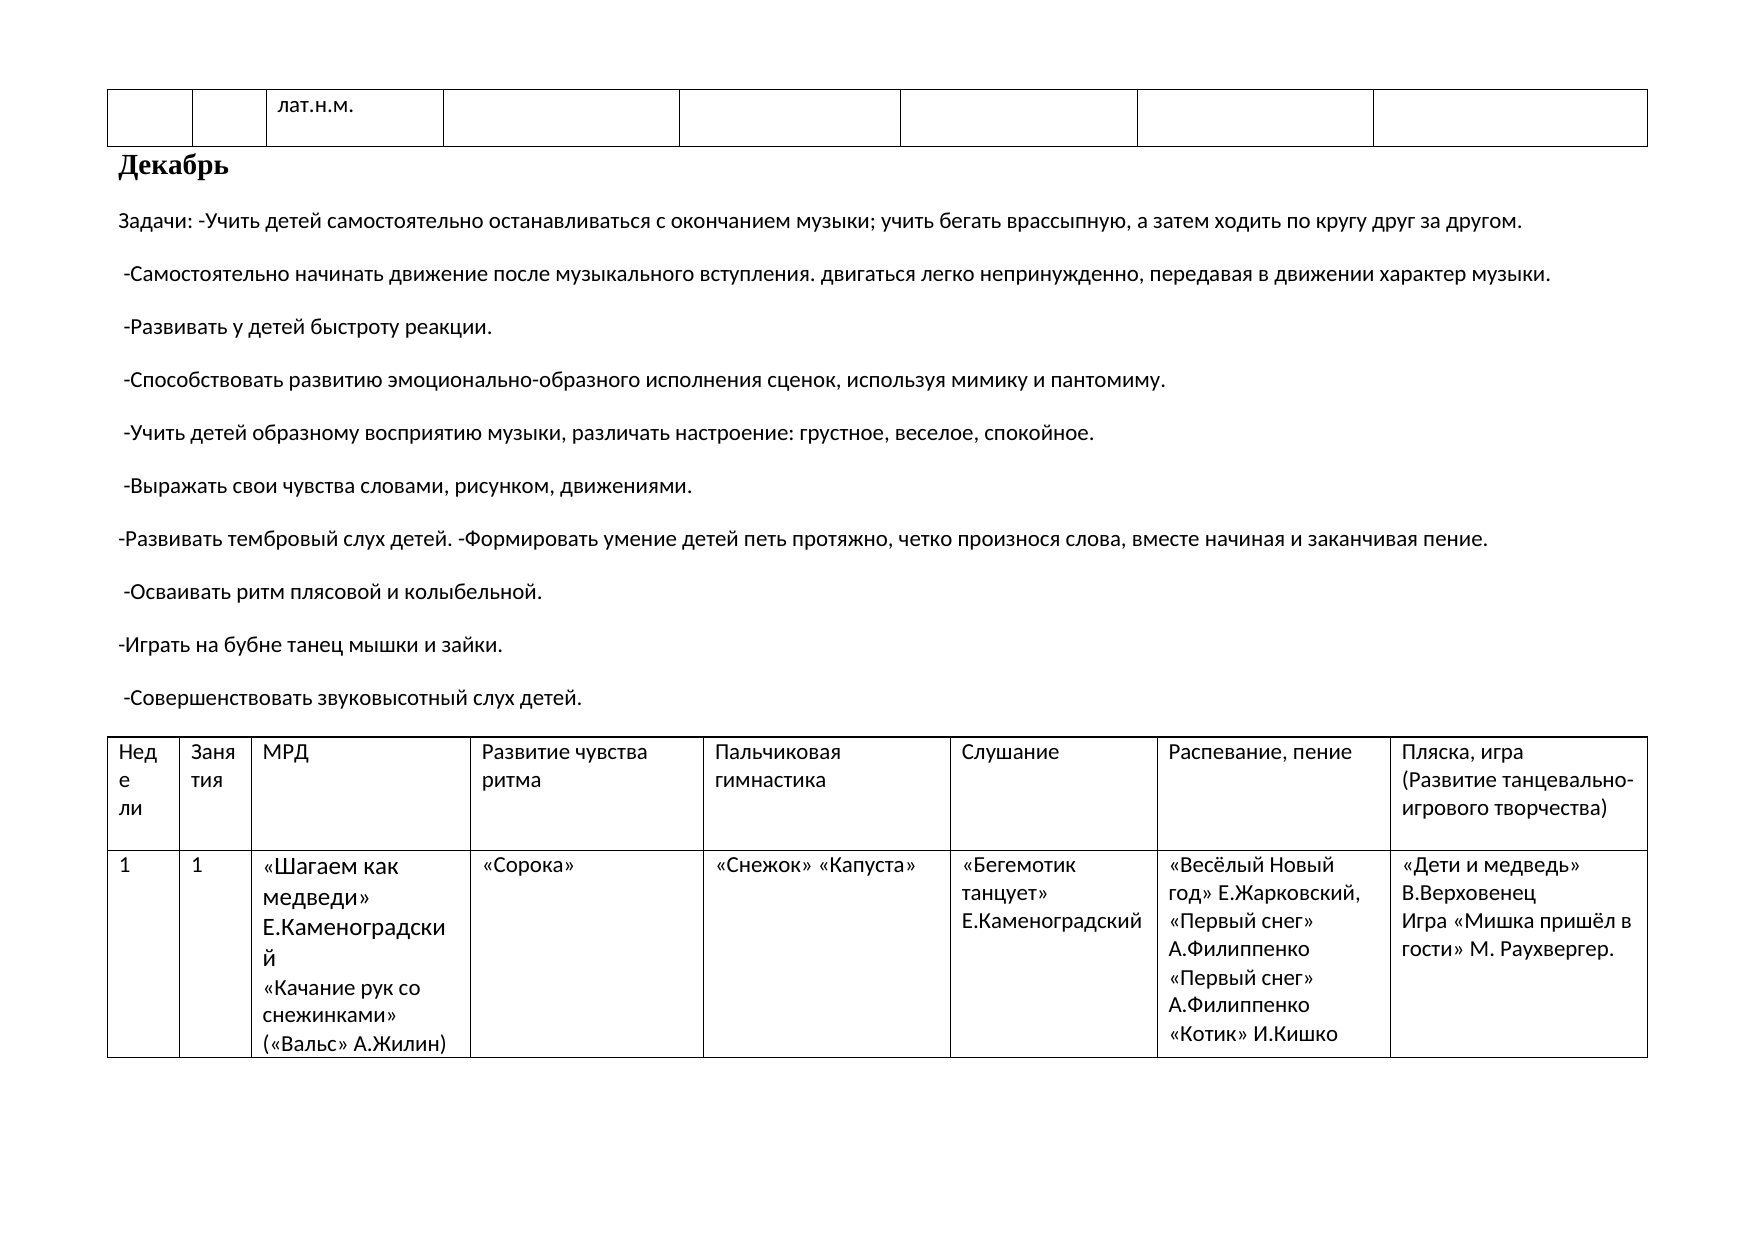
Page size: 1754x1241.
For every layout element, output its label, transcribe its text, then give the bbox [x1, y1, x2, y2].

text -Учить детей образному восприятию музыки, различать настроение: грустное, веселое, спокойное. [118, 418, 1636, 446]
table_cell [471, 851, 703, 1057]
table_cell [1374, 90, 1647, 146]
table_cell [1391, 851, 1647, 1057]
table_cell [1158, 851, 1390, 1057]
text -Самостоятельно начинать движение после музыкального вступления. двигаться легко непринужденно, передавая в движении характер музыки. [118, 259, 1636, 287]
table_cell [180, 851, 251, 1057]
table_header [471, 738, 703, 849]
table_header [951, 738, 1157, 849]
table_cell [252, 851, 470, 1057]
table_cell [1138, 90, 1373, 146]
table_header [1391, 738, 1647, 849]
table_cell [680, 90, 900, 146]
text Декабрь [118, 147, 1636, 180]
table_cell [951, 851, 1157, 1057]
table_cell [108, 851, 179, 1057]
text -Осваивать ритм плясовой и колыбельной. [118, 577, 1636, 605]
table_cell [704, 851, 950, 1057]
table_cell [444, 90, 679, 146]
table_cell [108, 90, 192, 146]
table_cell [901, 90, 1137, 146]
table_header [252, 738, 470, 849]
text -Развивать тембровый слух детей. -Формировать умение детей петь протяжно, четко произнося слова, вместе начиная и заканчивая пение. [118, 524, 1636, 552]
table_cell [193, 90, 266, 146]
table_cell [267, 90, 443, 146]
text Задачи: -Учить детей самостоятельно останавливаться с окончанием музыки; учить бегать врассыпную, а затем ходить по кругу друг за другом. [118, 206, 1636, 234]
text -Развивать у детей быстроту реакции. [118, 312, 1636, 340]
text -Совершенствовать звуковысотный слух детей. [118, 683, 1636, 711]
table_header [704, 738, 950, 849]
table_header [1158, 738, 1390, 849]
text -Способствовать развитию эмоционально-образного исполнения сценок, используя мимику и пантомиму. [118, 365, 1636, 393]
text -Выражать свои чувства словами, рисунком, движениями. [118, 471, 1636, 499]
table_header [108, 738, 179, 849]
text -Играть на бубне танец мышки и зайки. [118, 630, 1636, 658]
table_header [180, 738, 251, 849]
